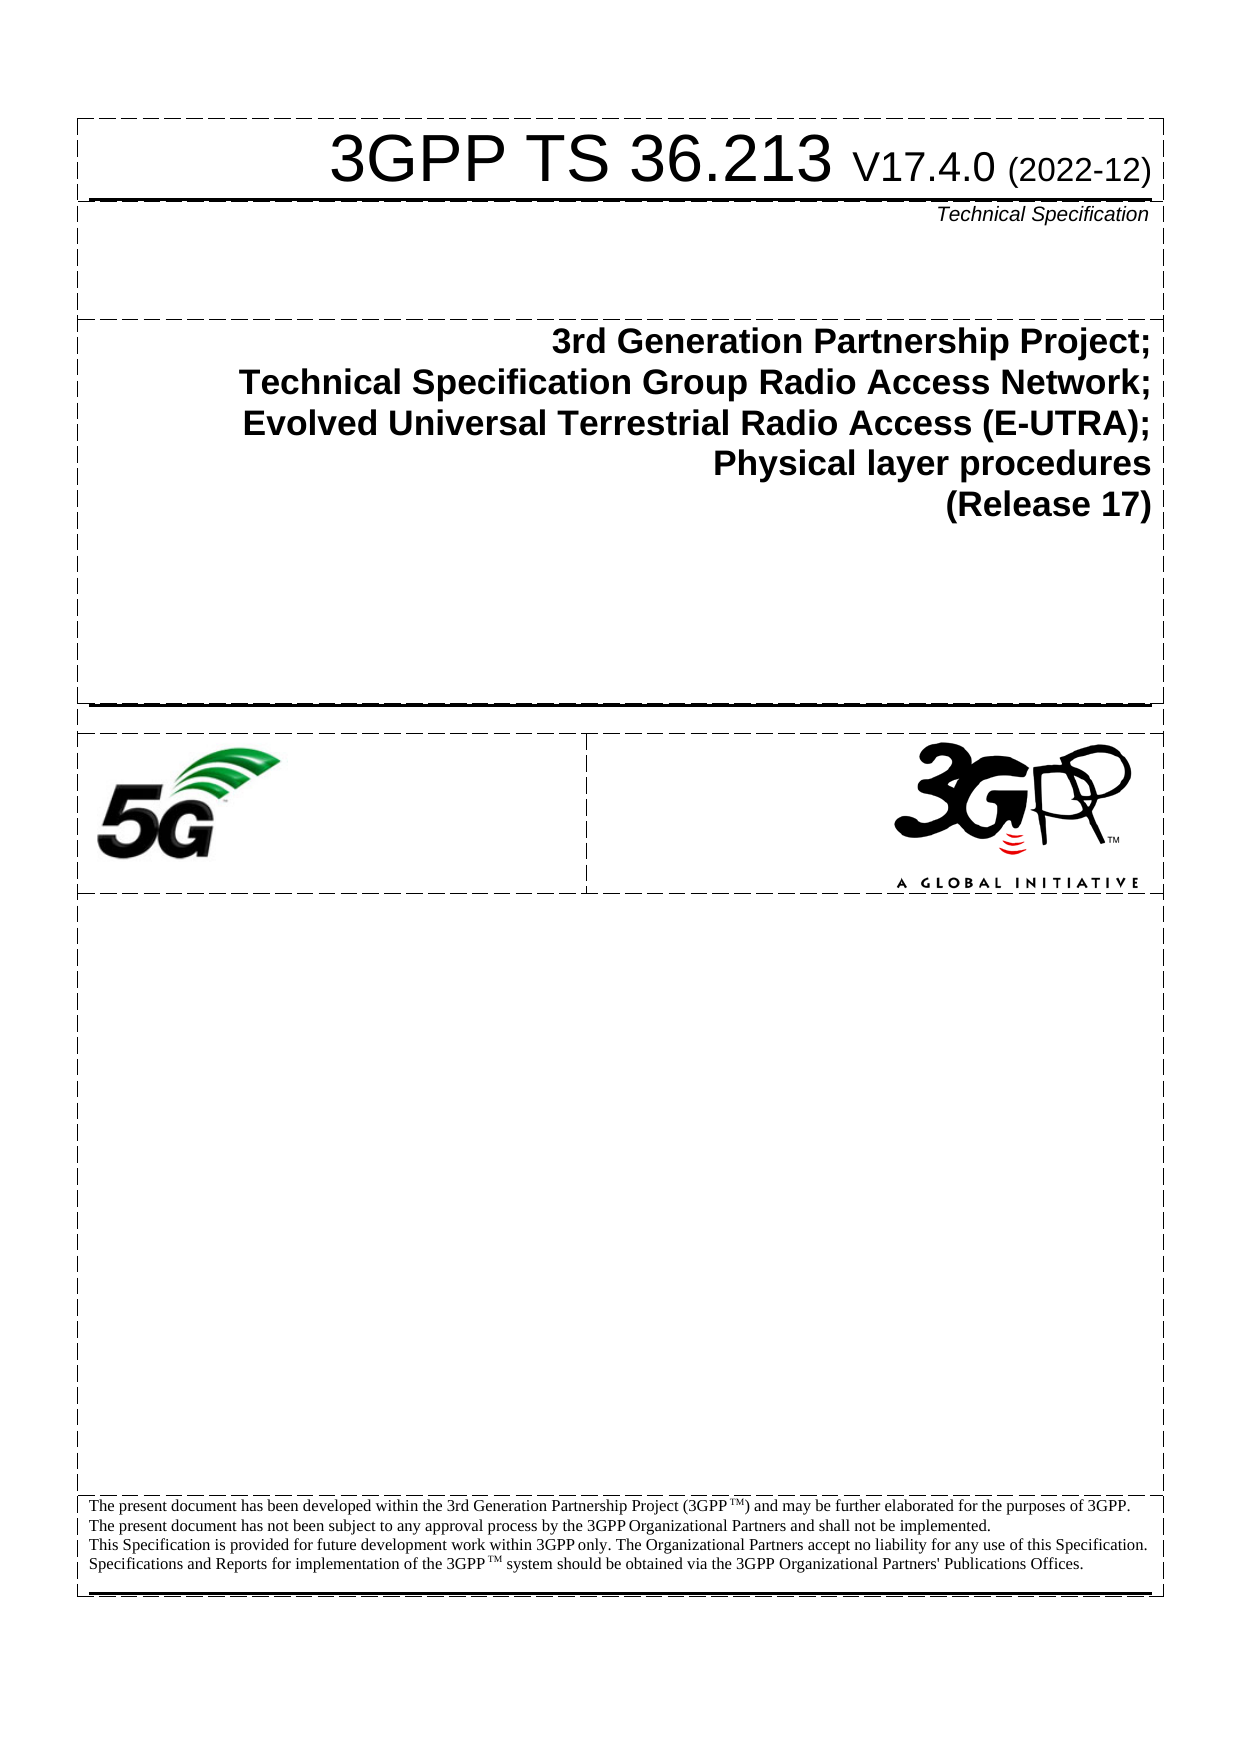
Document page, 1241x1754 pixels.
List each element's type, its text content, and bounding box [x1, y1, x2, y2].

picture [886, 734, 1152, 893]
table_cell 3rd Generation Partnership Project; Technical Specification Group Radio Access Network; Evolved Universal Terrestrial Radio Access (E-UTRA); Physical layer procedures (Release 17) [78, 319, 1163, 703]
table_cell [586, 733, 887, 893]
table_cell The present document has been developed within the 3rd Generation Partnership Project (3GPP TM) and may be further elaborated for the purposes of 3GPP. The present document has not been subject to any approval process by the 3GPP Organizational Partners and shall not be implemented. This Specification is provided for future development work within 3GPP only. The Organizational Partners accept no liability for any use of this Specification. Specifications and Reports for implementation of the 3GPP TM system should be obtained via the 3GPP Organizational Partners' Publications Offices. [78, 1495, 1163, 1596]
table_cell [78, 733, 586, 893]
table_header 3GPP TS 36.213 V17.4.0 (2022-12) [78, 118, 1163, 201]
table_cell [1152, 734, 1163, 893]
picture [88, 734, 288, 872]
table_cell Technical Specification [78, 201, 1163, 319]
table_cell [78, 704, 1163, 733]
table_cell [78, 893, 1163, 1495]
